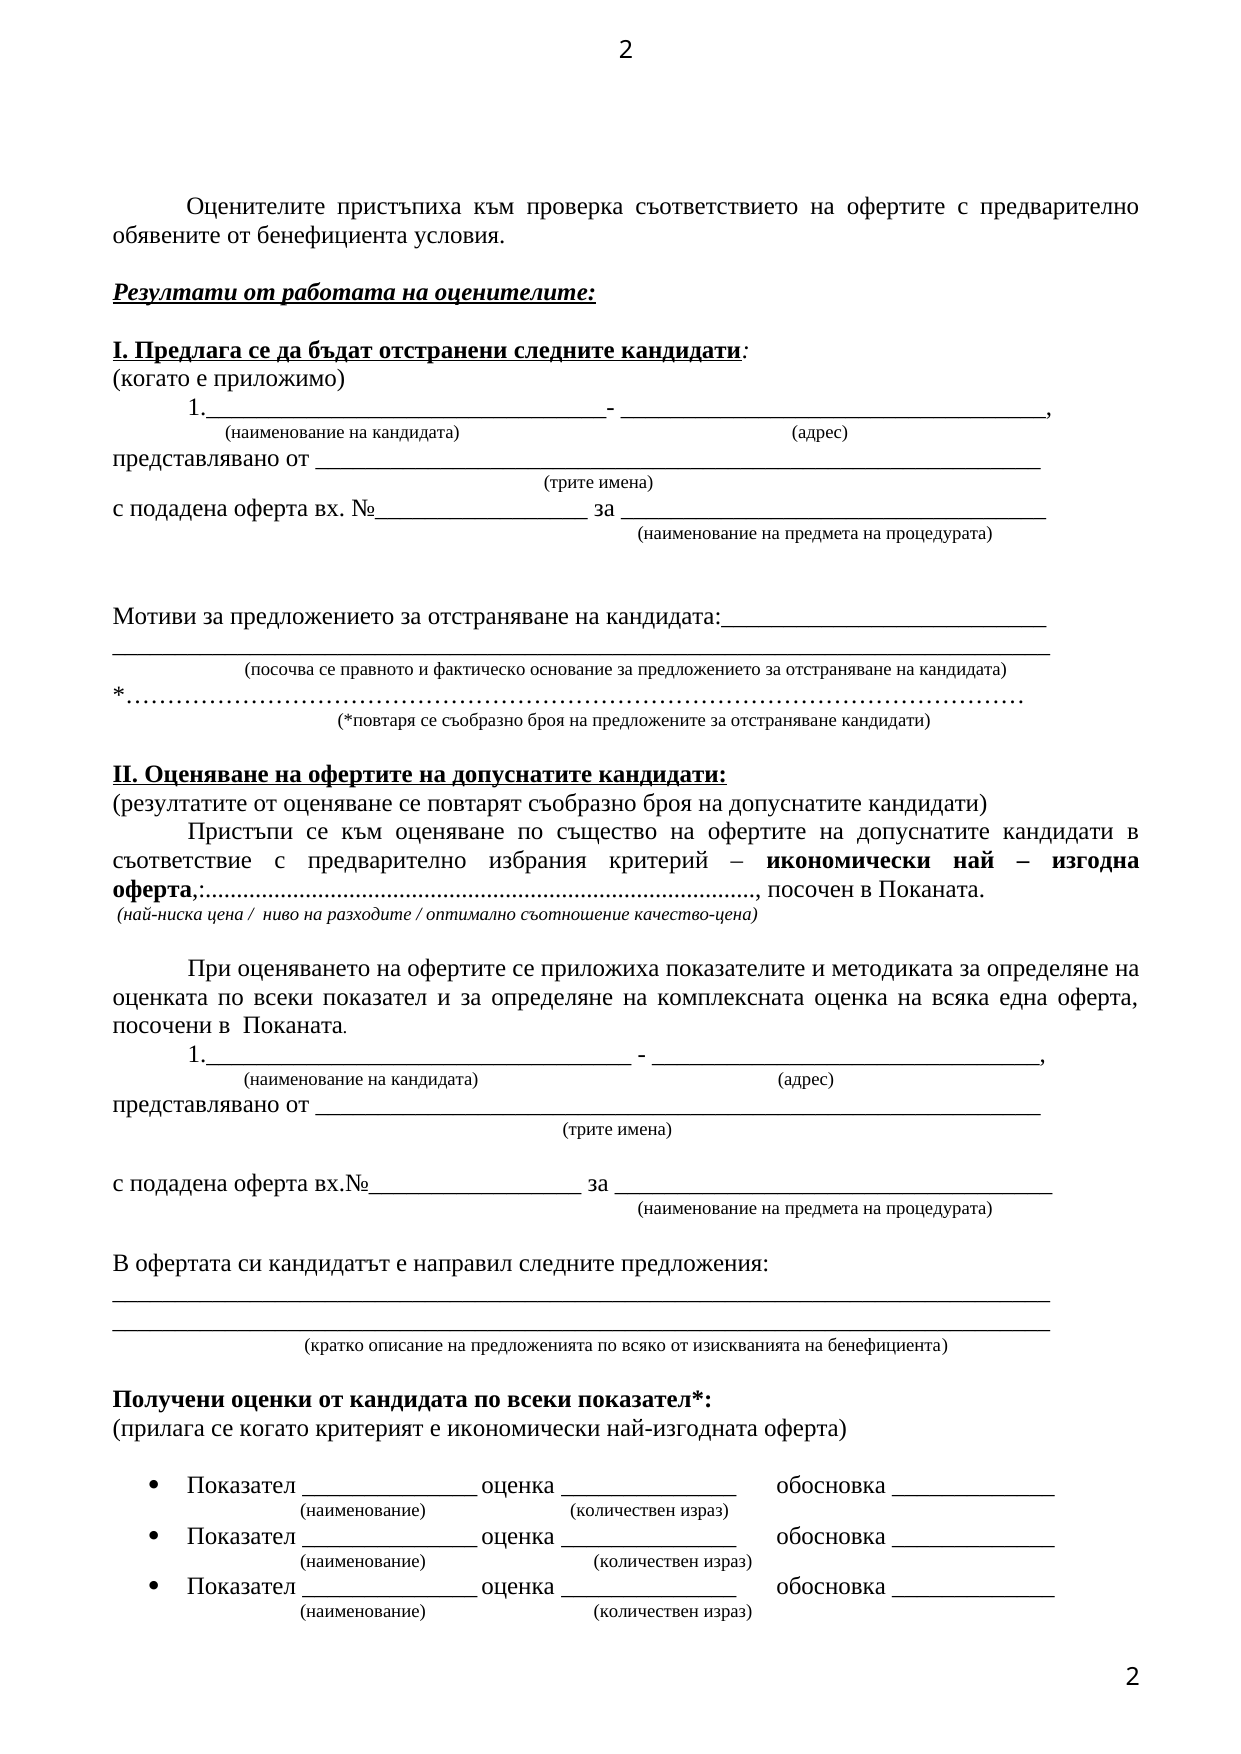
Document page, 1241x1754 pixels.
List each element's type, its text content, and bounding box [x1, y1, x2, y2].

text (наименование на кандидата) (адрес) [112, 1068, 1140, 1089]
text II. Оценяване на офертите на допуснатите кандидати: [112, 759, 1140, 788]
text (резултатите от оценяване се повтарят съобразно броя на допуснатите кандидати) [112, 788, 1140, 816]
text Резултати от работата на оценителите: [112, 277, 1140, 306]
text Получени оценки от кандидата по всеки показател*: [112, 1384, 1140, 1413]
text При оценяването на офертите се приложиха показателите и методиката за определяне на оценката по всеки показател и за определяне на комплексната оценка на всяка една оферта, посочени в Поканата. [112, 953, 1140, 1039]
text (трите имена) [112, 1118, 1140, 1140]
text ___________________________________________________________________________ [112, 629, 1140, 658]
text І. Предлага се да бъдат отстранени следните кандидати: [112, 335, 1140, 363]
text (когато е приложимо) [112, 363, 1140, 392]
text 1.________________________________- __________________________________, [112, 392, 1140, 421]
text с подадена оферта вх.№_________________ за ___________________________________ [112, 1168, 1140, 1197]
text 1.__________________________________ - _______________________________, [112, 1039, 1140, 1068]
text В офертата си кандидатът е направил следните предложения: ___________________________________________________________________________ [112, 1248, 1140, 1305]
text (наименование) (количествен израз) [149, 1600, 1140, 1621]
text Оценителите пристъпиха към проверка съответствието на офертите с предварително обявените от бенефициента условия. [112, 191, 1140, 248]
text (прилага се когато критерият е икономически най-изгодната оферта) [112, 1413, 1140, 1442]
text представлявано от __________________________________________________________ [112, 1089, 1140, 1118]
text Пристъпи се към оценяване по същество на офертите на допуснатите кандидати в съответствие с предварително избрания критерий – икономически най – изгодна оферта,:........................................................................................, посочен в Поканата. [112, 816, 1140, 903]
text (наименование) (количествен израз) [149, 1549, 1140, 1571]
text ___________________________________________________________________________ [112, 1305, 1140, 1334]
text (посочва се правното и фактическо основание за предложението за отстраняване на кандидата) [112, 658, 1140, 680]
text *……………………………………………………………………………………………… [112, 680, 1140, 708]
list Показател ______________ оценка ______________ обосновка _____________ [149, 1571, 1140, 1600]
text (наименование) (количествен израз) [149, 1499, 1140, 1521]
list Показател ______________ оценка ______________ обосновка _____________ [149, 1521, 1140, 1549]
text с подадена оферта вх. №_________________ за __________________________________ [112, 493, 1140, 522]
text (кратко описание на предложенията по всяко от изискванията на бенефициента) [112, 1334, 1140, 1355]
text (наименование на предмета на процедурата) [112, 522, 1140, 543]
text (най-ниска цена / ниво на разходите / оптимално съотношение качество-цена) [112, 903, 1140, 924]
text представлявано от __________________________________________________________ [112, 443, 1140, 471]
text (наименование на кандидата) (адрес) [112, 421, 1140, 443]
text Мотиви за предложението за отстраняване на кандидата:__________________________ [112, 601, 1140, 629]
list Показател ______________ оценка ______________ обосновка _____________ [149, 1470, 1140, 1499]
text (наименование на предмета на процедурата) [112, 1197, 1140, 1219]
text (трите имена) [112, 471, 1140, 493]
text (*повтаря се съобразно броя на предложените за отстраняване кандидати) [262, 708, 1140, 730]
